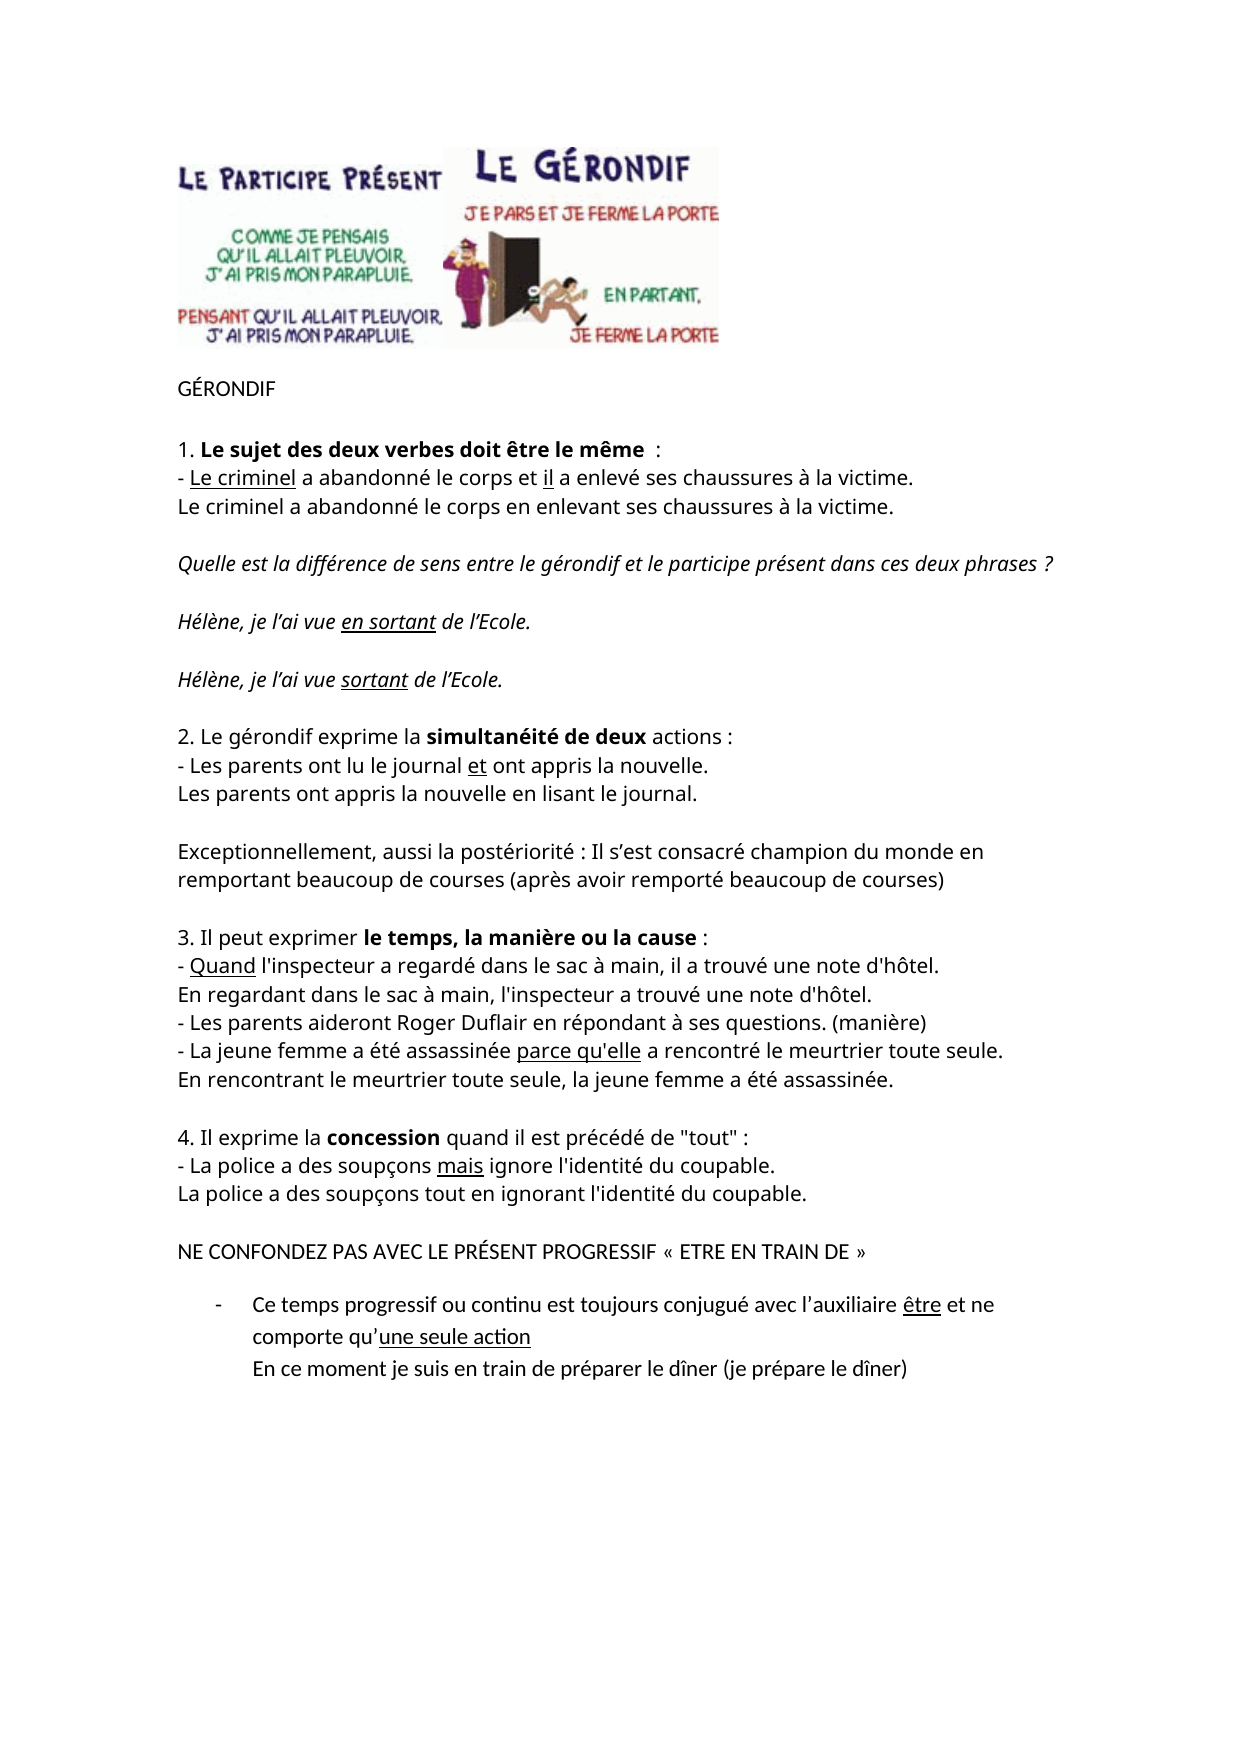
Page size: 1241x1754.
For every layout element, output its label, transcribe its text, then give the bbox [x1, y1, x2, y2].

text GÉRONDIF [177, 374, 1063, 402]
text 1. Le sujet des deux verbes doit être le même : - Le criminel a abandonné le corps et il a enlevé ses chaussures à la victime. Le criminel a abandonné le corps en enlevant ses chaussures à la victime. [177, 435, 1063, 520]
text Exceptionnellement, aussi la postériorité : Il s’est consacré champion du monde en remportant beaucoup de courses (après avoir remporté beaucoup de courses) [177, 837, 1063, 894]
list En ce moment je suis en train de préparer le dîner (je prépare le dîner) [252, 1354, 1063, 1383]
picture [177, 147, 720, 349]
text NE CONFONDEZ PAS AVEC LE PRÉSENT PROGRESSIF « ETRE EN TRAIN DE » [177, 1237, 1063, 1265]
text 3. Il peut exprimer le temps, la manière ou la cause : - Quand l'inspecteur a regardé dans le sac à main, il a trouvé une note d'hôtel. En regardant dans le sac à main, l'inspecteur a trouvé une note d'hôtel. - Les parents aideront Roger Duflair en répondant à ses questions. (manière) - La jeune femme a été assassinée parce qu'elle a rencontré le meurtrier toute seule. En rencontrant le meurtrier toute seule, la jeune femme a été assassinée. [177, 923, 1063, 1093]
text 2. Le gérondif exprime la simultanéité de deux actions : - Les parents ont lu le journal et ont appris la nouvelle. Les parents ont appris la nouvelle en lisant le journal. [177, 722, 1063, 808]
text Quelle est la différence de sens entre le gérondif et le participe présent dans ces deux phrases ? [177, 549, 1063, 578]
text Hélène, je l’ai vue en sortant de l’Ecole. [177, 607, 1063, 636]
list Ce temps progressif ou continu est toujours conjugué avec l’auxiliaire être et ne comporte qu’une seule action [215, 1290, 1063, 1350]
text Hélène, je l’ai vue sortant de l’Ecole. [177, 665, 1063, 693]
text 4. Il exprime la concession quand il est précédé de "tout" : - La police a des soupçons mais ignore l'identité du coupable. La police a des soupçons tout en ignorant l'identité du coupable. [177, 1123, 1063, 1208]
